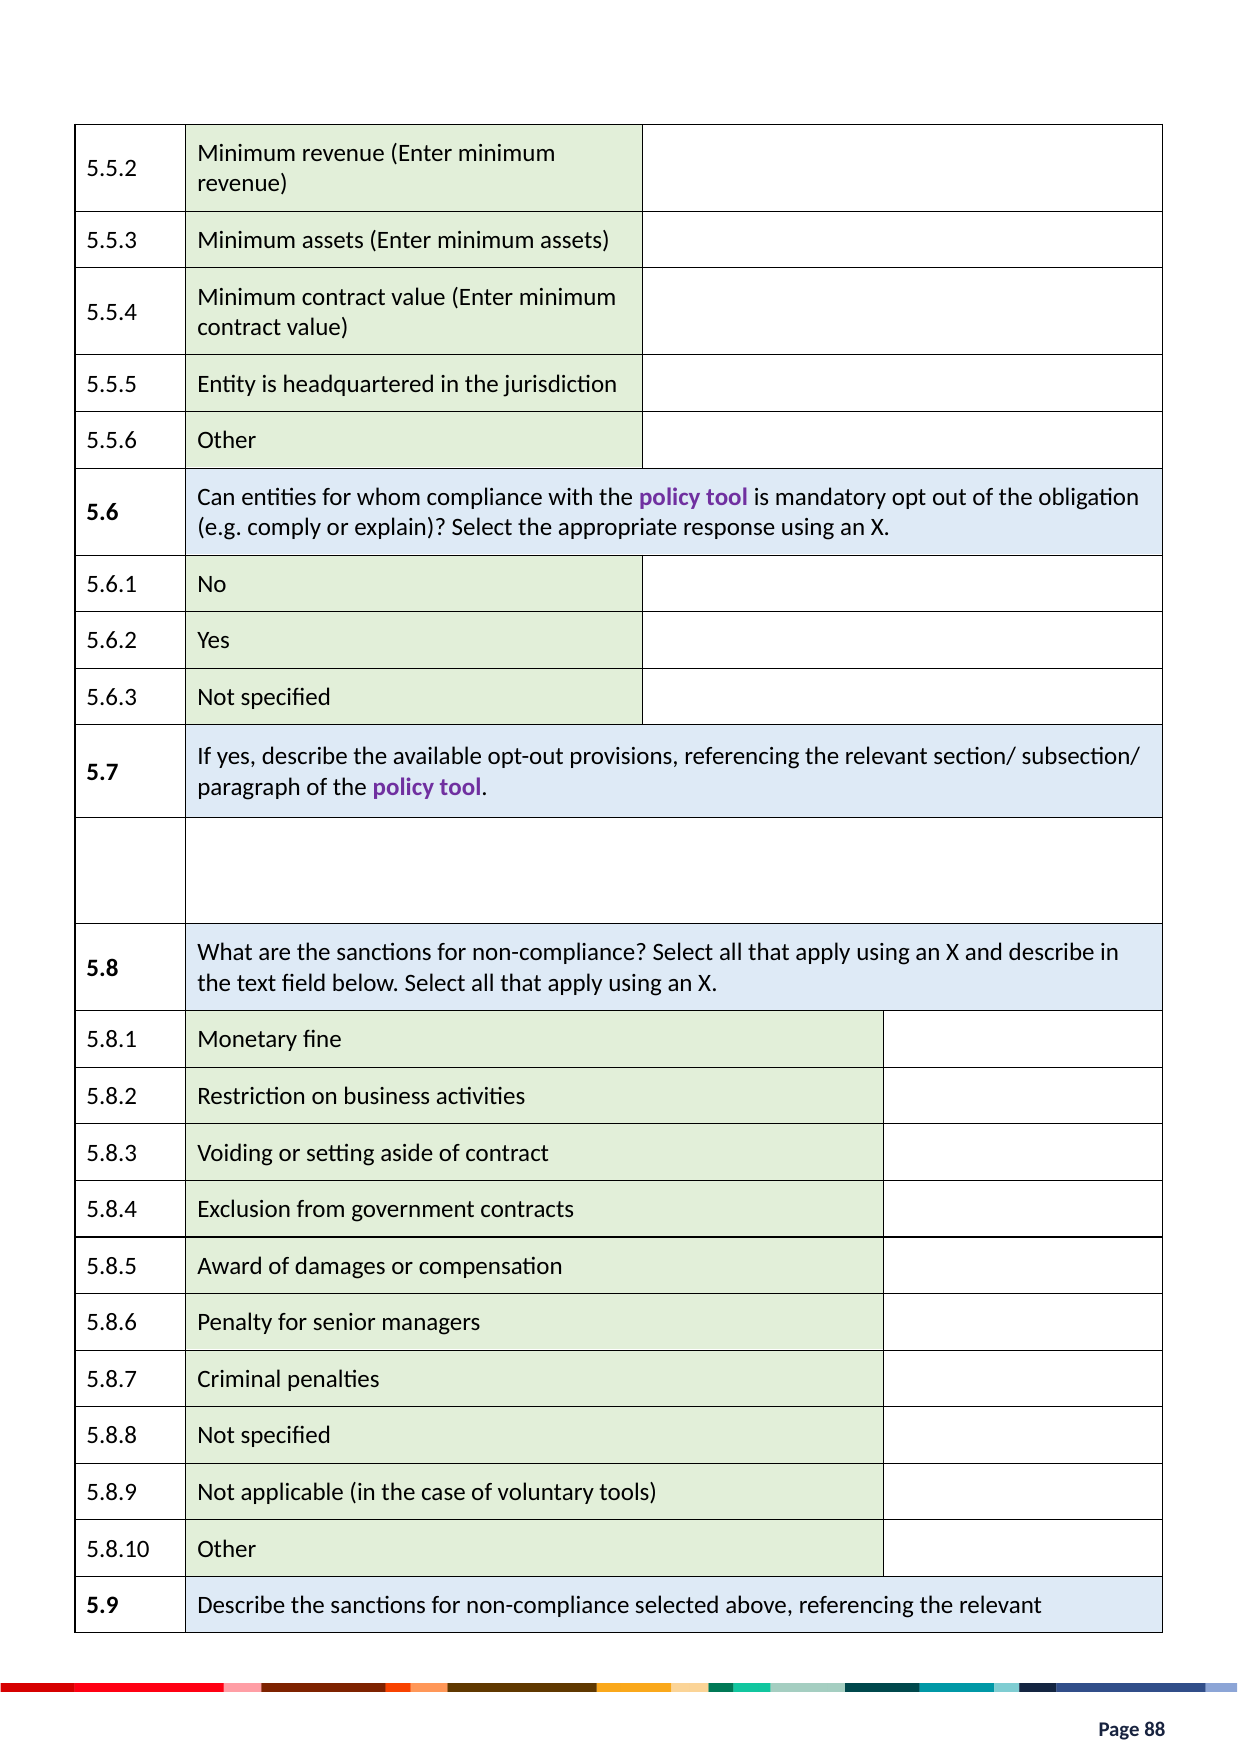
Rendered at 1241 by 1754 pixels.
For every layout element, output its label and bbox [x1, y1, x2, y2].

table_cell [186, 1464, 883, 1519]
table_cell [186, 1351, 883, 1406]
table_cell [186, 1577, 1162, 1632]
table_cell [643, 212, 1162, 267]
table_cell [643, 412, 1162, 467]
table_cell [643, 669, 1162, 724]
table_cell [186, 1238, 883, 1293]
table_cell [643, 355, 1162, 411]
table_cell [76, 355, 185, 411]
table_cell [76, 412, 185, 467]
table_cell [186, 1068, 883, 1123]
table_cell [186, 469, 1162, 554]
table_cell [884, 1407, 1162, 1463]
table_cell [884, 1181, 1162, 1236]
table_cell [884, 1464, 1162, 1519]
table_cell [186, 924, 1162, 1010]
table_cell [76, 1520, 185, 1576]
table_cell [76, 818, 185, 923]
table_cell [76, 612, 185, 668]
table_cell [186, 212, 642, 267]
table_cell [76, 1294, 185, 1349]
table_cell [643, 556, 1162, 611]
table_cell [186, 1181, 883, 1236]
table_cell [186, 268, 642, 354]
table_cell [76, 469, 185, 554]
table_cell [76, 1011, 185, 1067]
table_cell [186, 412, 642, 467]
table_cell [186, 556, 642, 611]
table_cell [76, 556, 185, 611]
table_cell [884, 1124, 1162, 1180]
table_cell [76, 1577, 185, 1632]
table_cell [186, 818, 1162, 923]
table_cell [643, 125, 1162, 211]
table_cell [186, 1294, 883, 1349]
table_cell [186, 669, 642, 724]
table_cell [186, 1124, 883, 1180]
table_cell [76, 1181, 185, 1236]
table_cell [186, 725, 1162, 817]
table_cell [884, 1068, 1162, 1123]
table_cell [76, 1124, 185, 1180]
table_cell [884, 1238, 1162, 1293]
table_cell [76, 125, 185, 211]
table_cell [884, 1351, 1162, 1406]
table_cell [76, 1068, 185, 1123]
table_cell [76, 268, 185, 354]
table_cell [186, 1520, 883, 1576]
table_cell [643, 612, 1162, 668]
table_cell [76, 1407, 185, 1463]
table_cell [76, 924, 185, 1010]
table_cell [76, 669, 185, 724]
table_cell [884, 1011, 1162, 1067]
picture [0, 1683, 1236, 1692]
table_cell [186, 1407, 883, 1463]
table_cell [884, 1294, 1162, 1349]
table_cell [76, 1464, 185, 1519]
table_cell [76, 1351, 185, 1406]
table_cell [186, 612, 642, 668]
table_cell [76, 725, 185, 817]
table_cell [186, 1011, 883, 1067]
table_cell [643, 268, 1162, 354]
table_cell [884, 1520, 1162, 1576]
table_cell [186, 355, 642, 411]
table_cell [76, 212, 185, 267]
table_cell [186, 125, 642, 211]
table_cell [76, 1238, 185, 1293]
